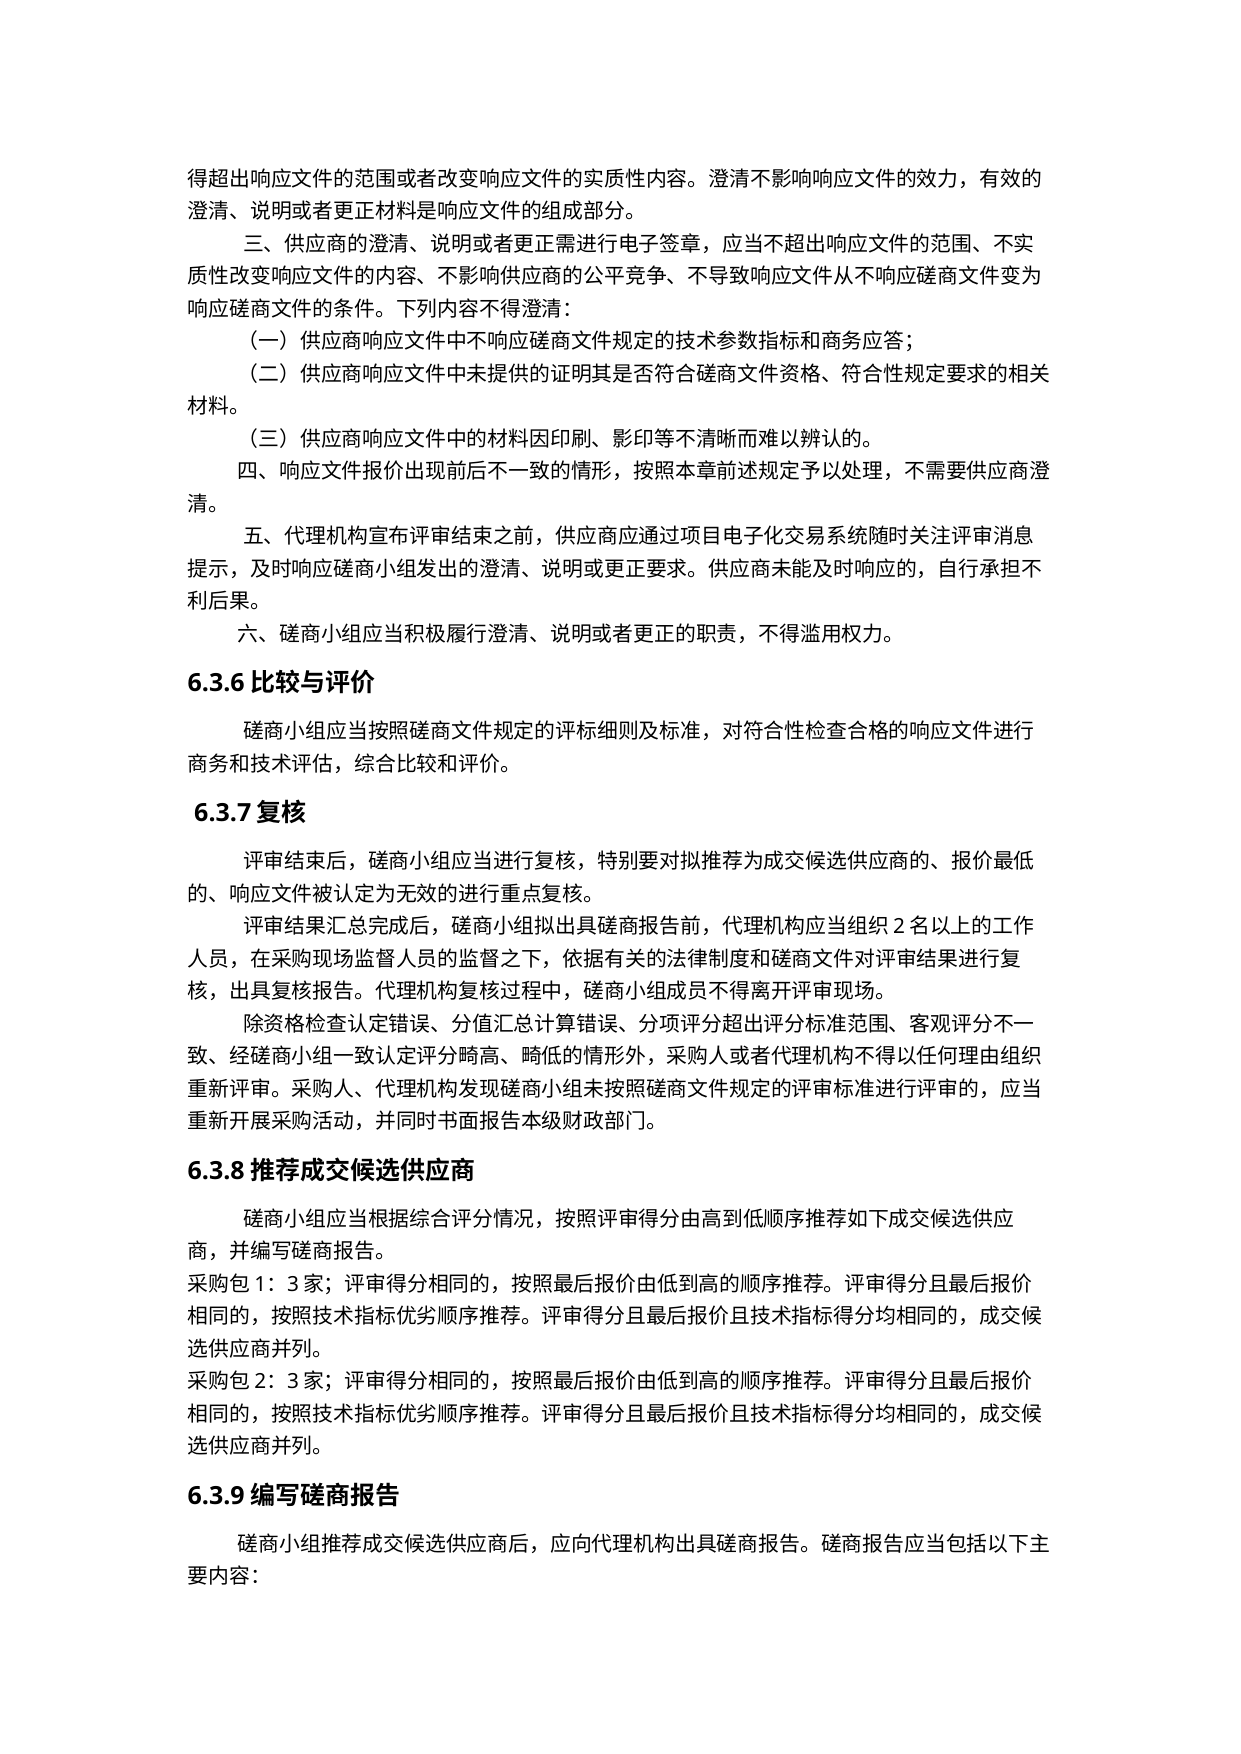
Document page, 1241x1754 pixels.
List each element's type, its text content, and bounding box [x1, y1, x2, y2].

text 6.3.8推荐成交候选供应商 [187, 1137, 1053, 1202]
text （一）供应商响应文件中不响应磋商文件规定的技术参数指标和商务应答； [187, 324, 1053, 357]
text 六、磋商小组应当积极履行澄清、说明或者更正的职责，不得滥用权力。 [187, 617, 1053, 649]
text 6.3.9编写磋商报告 [187, 1462, 1053, 1527]
text 磋商小组应当根据综合评分情况，按照评审得分由高到低顺序推荐如下成交候选供应商，并编写磋商报告。 [187, 1202, 1053, 1267]
text 磋商小组应当按照磋商文件规定的评标细则及标准，对符合性检查合格的响应文件进行商务和技术评估，综合比较和评价。 [187, 714, 1053, 779]
text 采购包2：3家；评审得分相同的，按照最后报价由低到高的顺序推荐。评审得分且最后报价相同的，按照技术指标优劣顺序推荐。评审得分且最后报价且技术指标得分均相同的，成交候选供应商并列。 [187, 1364, 1053, 1462]
text 采购包1：3家；评审得分相同的，按照最后报价由低到高的顺序推荐。评审得分且最后报价相同的，按照技术指标优劣顺序推荐。评审得分且最后报价且技术指标得分均相同的，成交候选供应商并列。 [187, 1267, 1053, 1364]
text 五、代理机构宣布评审结束之前，供应商应通过项目电子化交易系统随时关注评审消息提示，及时响应磋商小组发出的澄清、说明或更正要求。供应商未能及时响应的，自行承担不利后果。 [187, 519, 1053, 617]
text 四、响应文件报价出现前后不一致的情形，按照本章前述规定予以处理，不需要供应商澄清。 [187, 454, 1053, 519]
text 除资格检查认定错误、分值汇总计算错误、分项评分超出评分标准范围、客观评分不一致、经磋商小组一致认定评分畸高、畸低的情形外，采购人或者代理机构不得以任何理由组织重新评审。采购人、代理机构发现磋商小组未按照磋商文件规定的评审标准进行评审的，应当重新开展采购活动，并同时书面报告本级财政部门。 [187, 1007, 1053, 1137]
text 磋商小组推荐成交候选供应商后，应向代理机构出具磋商报告。磋商报告应当包括以下主要内容： [187, 1527, 1053, 1592]
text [187, 162, 1053, 227]
text 评审结果汇总完成后，磋商小组拟出具磋商报告前，代理机构应当组织2名以上的工作人员，在采购现场监督人员的监督之下，依据有关的法律制度和磋商文件对评审结果进行复核，出具复核报告。代理机构复核过程中，磋商小组成员不得离开评审现场。 [187, 909, 1053, 1007]
text （二）供应商响应文件中未提供的证明其是否符合磋商文件资格、符合性规定要求的相关材料。 [187, 357, 1053, 422]
text 评审结束后，磋商小组应当进行复核，特别要对拟推荐为成交候选供应商的、报价最低的、响应文件被认定为无效的进行重点复核。 [187, 844, 1053, 909]
text （三）供应商响应文件中的材料因印刷、影印等不清晰而难以辨认的。 [187, 422, 1053, 454]
text 三、供应商的澄清、说明或者更正需进行电子签章，应当不超出响应文件的范围、不实质性改变响应文件的内容、不影响供应商的公平竞争、不导致响应文件从不响应磋商文件变为响应磋商文件的条件。下列内容不得澄清： [187, 227, 1053, 324]
text 6.3.7复核 [187, 779, 1053, 844]
text 6.3.6比较与评价 [187, 649, 1053, 714]
